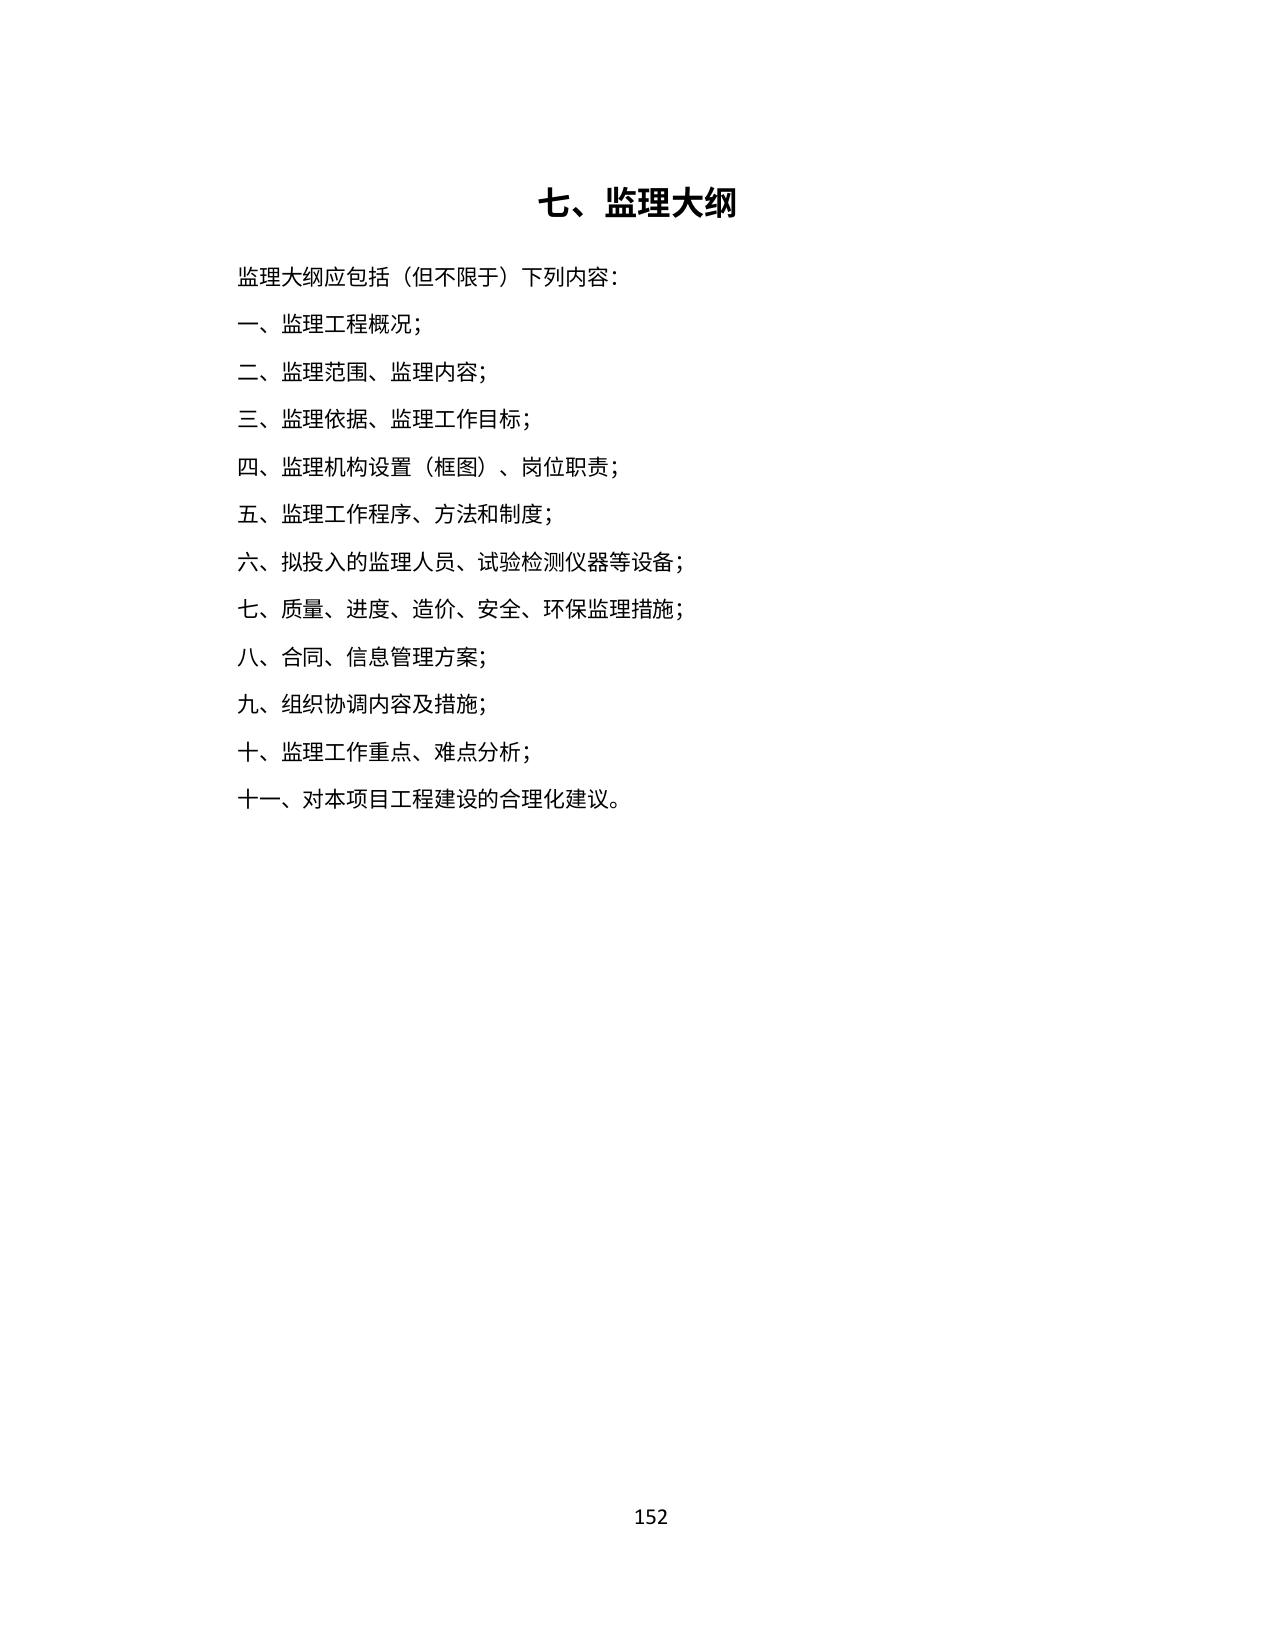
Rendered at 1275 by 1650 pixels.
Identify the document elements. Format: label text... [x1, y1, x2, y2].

subtitle 七、监理大纲 [187, 177, 1087, 225]
text 监理大纲应包括（但不限于）下列内容： [187, 259, 1087, 291]
text 三、监理依据、监理工作目标； [187, 402, 1087, 434]
text 十一、对本项目工程建设的合理化建议。 [187, 782, 1087, 814]
text 八、合同、信息管理方案； [187, 639, 1087, 671]
text 五、监理工作程序、方法和制度； [187, 497, 1087, 529]
text 二、监理范围、监理内容； [187, 354, 1087, 386]
text 十、监理工作重点、难点分析； [187, 734, 1087, 766]
text 一、监理工程概况； [187, 307, 1087, 339]
text 七、质量、进度、造价、安全、环保监理措施； [187, 592, 1087, 624]
text 六、拟投入的监理人员、试验检测仪器等设备； [187, 544, 1087, 576]
text 九、组织协调内容及措施； [187, 687, 1087, 719]
text 四、监理机构设置（框图）、岗位职责； [187, 449, 1087, 481]
